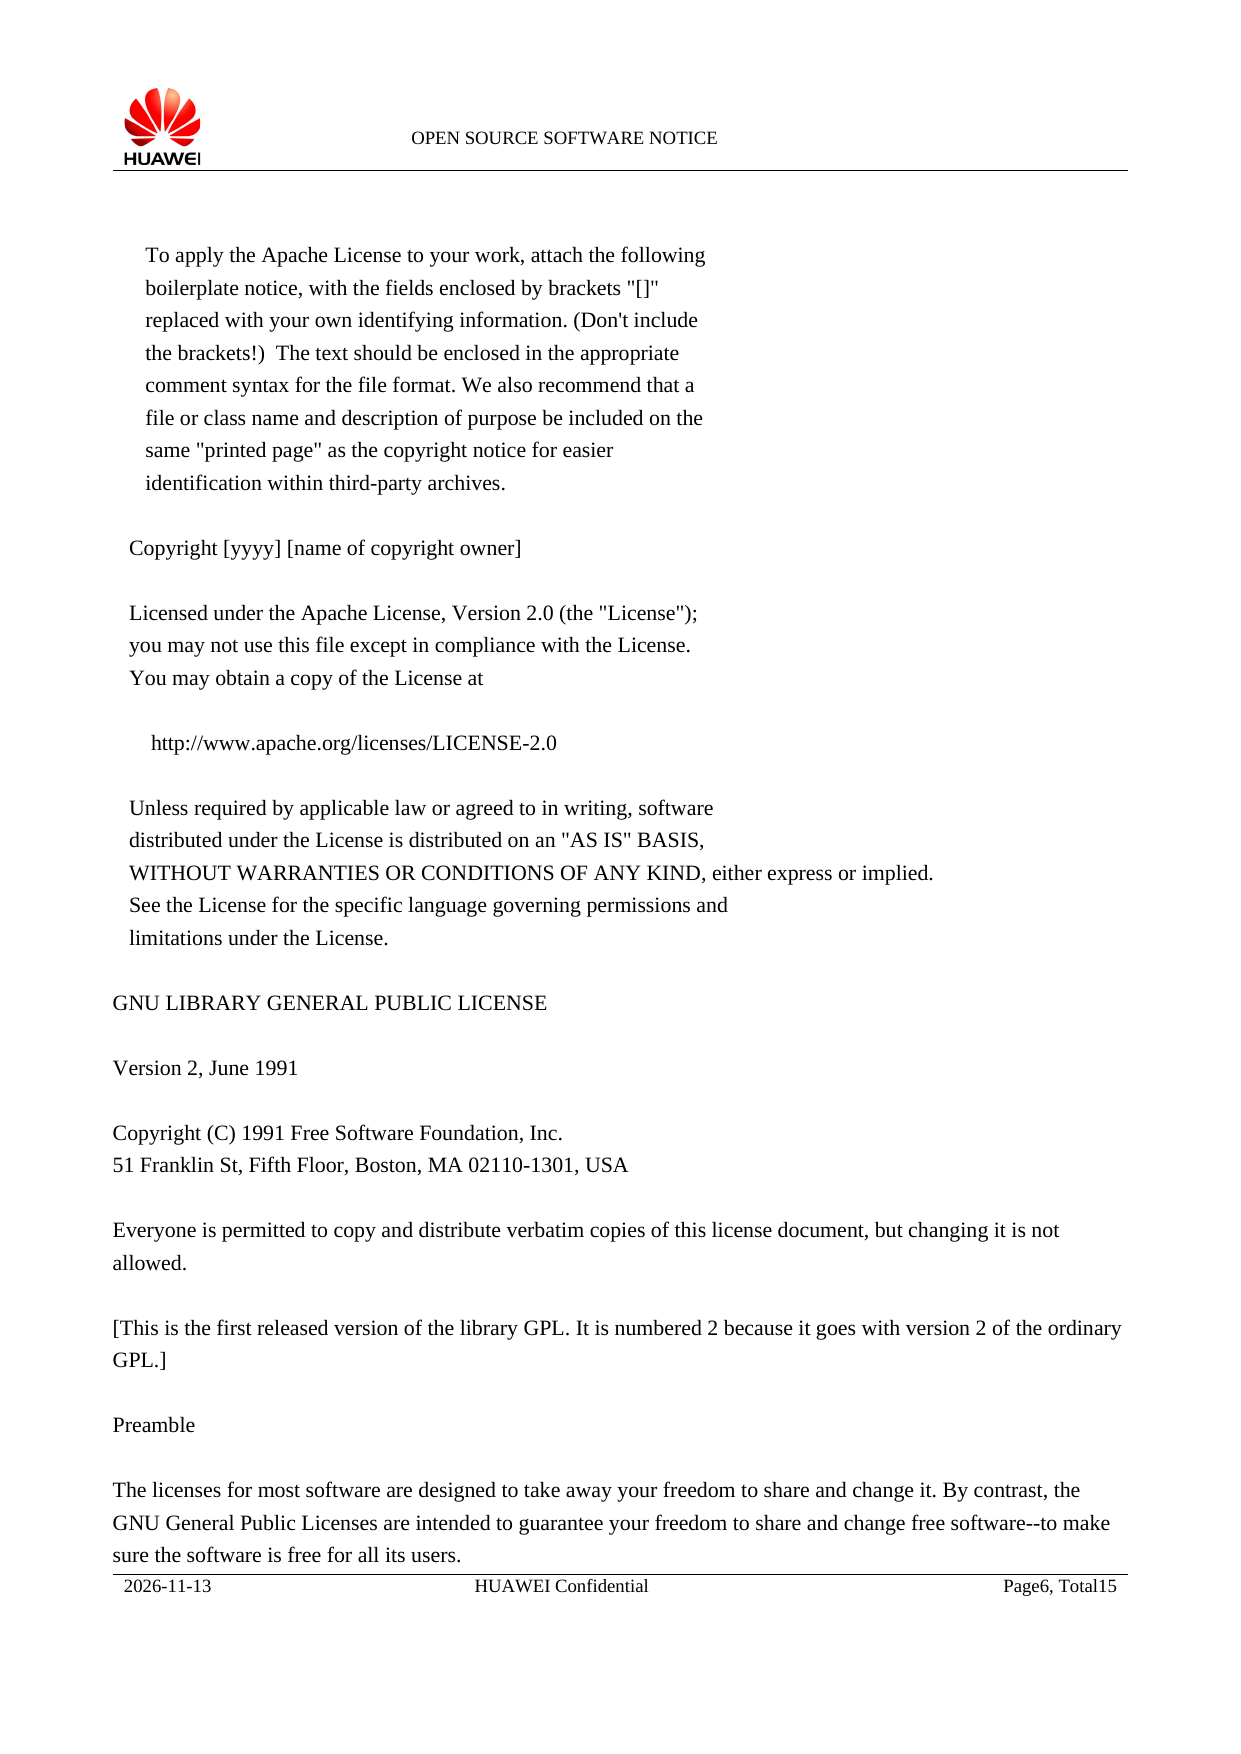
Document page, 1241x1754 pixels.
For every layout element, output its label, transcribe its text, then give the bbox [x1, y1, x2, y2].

picture [124, 88, 201, 165]
